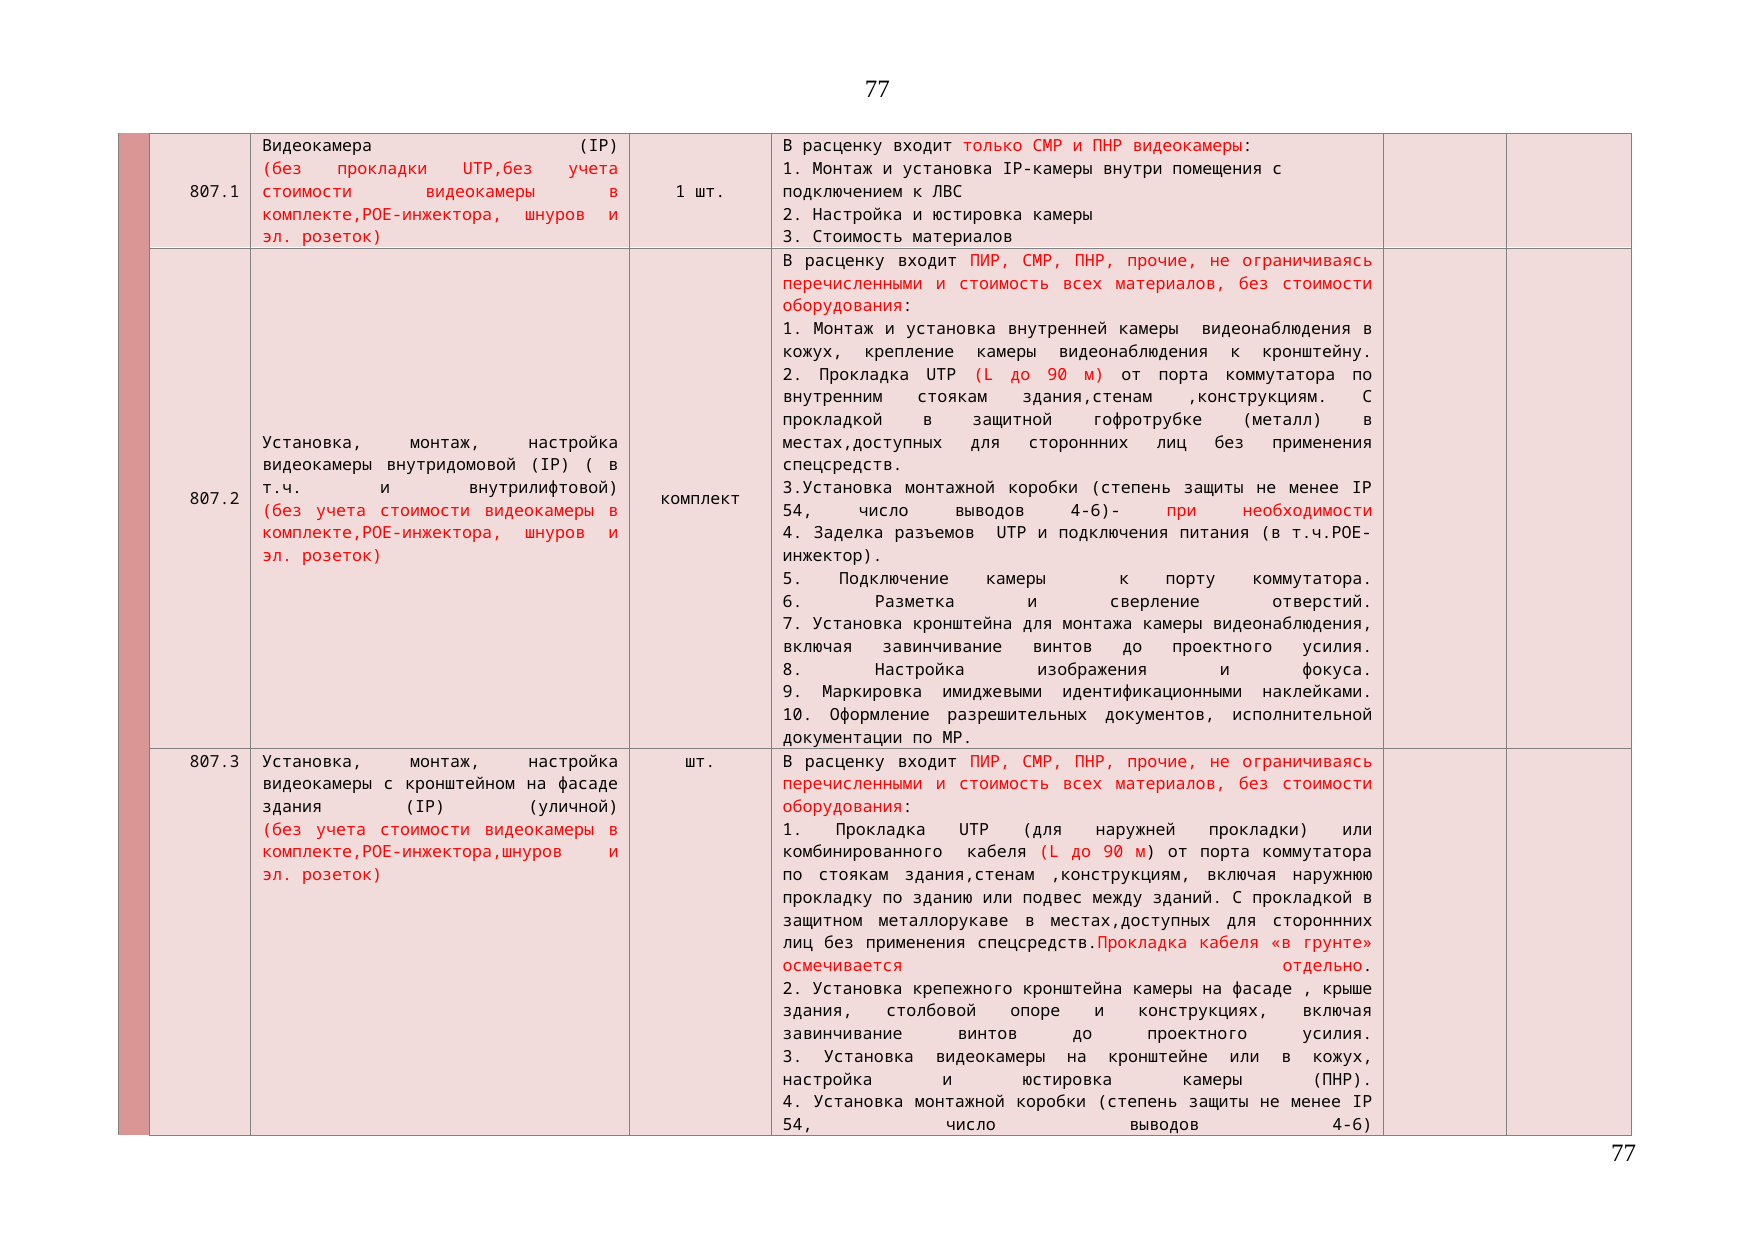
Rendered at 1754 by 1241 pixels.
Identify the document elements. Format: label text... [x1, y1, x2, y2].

table_cell комплект [630, 249, 771, 748]
table_cell 807.1 [150, 134, 250, 247]
table_cell [1384, 249, 1506, 748]
table_cell Установка, монтаж, настройка видеокамеры внутридомовой (IP) ( в т.ч. и внутрилифтовой) (без учета стоимости видеокамеры в комплекте,POE-инжектора, шнуров и эл. розеток) [251, 249, 629, 748]
table_cell [1507, 249, 1631, 748]
table_cell В расценку входит только СМР и ПНР видеокамеры: 1. Монтаж и установка IP-камеры внутри помещения с подключением к ЛВС 2. Настройка и юстировка камеры 3. Стоимость материалов [772, 134, 1383, 247]
table_cell [1384, 134, 1506, 247]
table_cell В расценку входит ПИР, СМР, ПНР, прочие, не ограничиваясь перечисленными и стоимость всех материалов, без стоимости оборудования: 1. Монтаж и установка внутренней камеры видеонаблюдения в кожух, крепление камеры видеонаблюдения к кронштейну. 2. Прокладка UTP (L до 90 м) от порта коммутатора по внутренним стоякам здания,стенам ,конструкциям. С прокладкой в защитной гофротрубке (металл) в местах,доступных для стороннних лиц без применения спецсредств. 3.Установка монтажной коробки (степень защиты не менее IP 54, число выводов 4-6)- при необходимости 4. Заделка разъемов UTP и подключения питания (в т.ч.POE-инжектор). 5. Подключение камеры к порту коммутатора. 6. Разметка и сверление отверстий. 7. Установка кронштейна для монтажа камеры видеонаблюдения, включая завинчивание винтов до проектного усилия. 8. Настройка изображения и фокуса. 9. Маркировка имиджевыми идентификационными наклейками. 10. Оформление разрешительных документов, исполнительной документации по МР. [772, 249, 1383, 748]
table_cell [119, 133, 149, 1135]
table_cell 807.2 [150, 249, 250, 748]
table_cell [1384, 749, 1506, 1135]
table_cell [251, 749, 629, 1135]
table_cell шт. [630, 749, 771, 1135]
table_cell Видеокамера (IP) (без прокладки UTP,без учета стоимости видеокамеры в комплекте,POE-инжектора, шнуров и эл. розеток) [251, 134, 629, 247]
table_cell 807.3 [150, 749, 250, 1135]
table_cell [1507, 749, 1631, 1135]
table_cell [1507, 134, 1631, 247]
table_cell 1 шт. [630, 134, 771, 247]
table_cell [772, 749, 1383, 1135]
